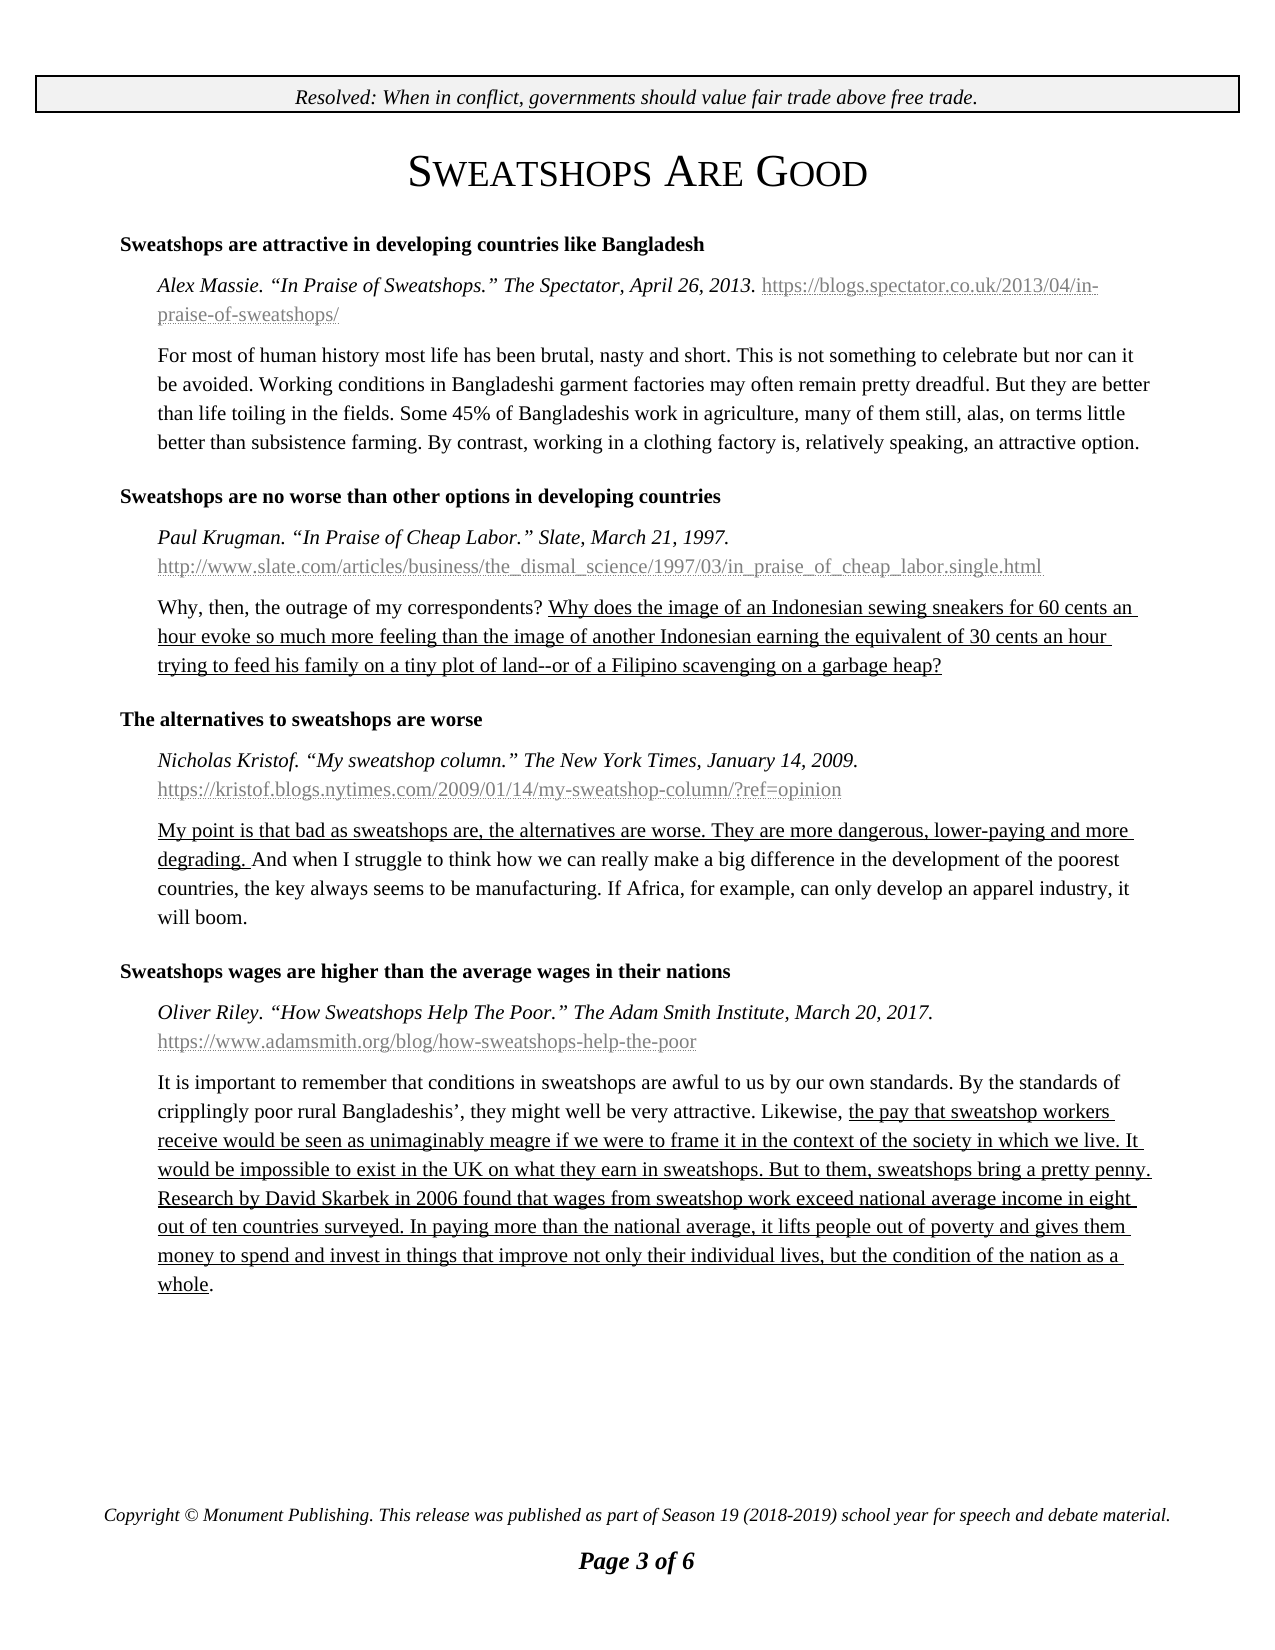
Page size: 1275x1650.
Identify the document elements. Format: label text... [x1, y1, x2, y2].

text Paul Krugman. “In Praise of Cheap Labor.” Slate, March 21, 1997. http://www.slate.com/articles/business/the_dismal_science/1997/03/in_praise_of_cheap_labor.single.html [157, 525, 1155, 578]
title Sweatshops Are Good [45, 143, 1230, 196]
text It is important to remember that conditions in sweatshops are awful to us by our own standards. By the standards of cripplingly poor rural Bangladeshis’, they might well be very attractive. Likewise, the pay that sweatshop workers receive would be seen as unimaginably meagre if we were to frame it in the context of the society in which we live. It would be impossible to exist in the UK on what they earn in sweatshops. But to them, sweatshops bring a pretty penny. Research by David Skarbek in 2006 found that wages from sweatshop work exceed national average income in eight out of ten countries surveyed. In paying more than the national average, it lifts people out of poverty and gives them money to spend and invest in things that improve not only their individual lives, but the condition of the nation as a whole. [157, 1070, 1155, 1296]
text Nicholas Kristof. “My sweatshop column.” The New York Times, January 14, 2009. https://kristof.blogs.nytimes.com/2009/01/14/my-sweatshop-column/?ref=opinion [157, 748, 1155, 801]
text Why, then, the outrage of my correspondents? Why does the image of an Indonesian sewing sneakers for 60 cents an hour evoke so much more feeling than the image of another Indonesian earning the equivalent of 30 cents an hour trying to feed his family on a tiny plot of land--or of a Filipino scavenging on a garbage heap? [157, 595, 1155, 677]
text Oliver Riley. “How Sweatshops Help The Poor.” The Adam Smith Institute, March 20, 2017. https://www.adamsmith.org/blog/how-sweatshops-help-the-poor [157, 1000, 1155, 1053]
text Sweatshops wages are higher than the average wages in their nations [120, 959, 1155, 983]
text My point is that bad as sweatshops are, the alternatives are worse. They are more dangerous, lower-paying and more degrading. And when I struggle to think how we can really make a big difference in the development of the poorest countries, the key always seems to be manufacturing. If Africa, for example, can only develop an apparel industry, it will boom. [157, 818, 1155, 929]
text Sweatshops are attractive in developing countries like Bangladesh [120, 232, 1155, 256]
text For most of human history most life has been brutal, nasty and short. This is not something to celebrate but nor can it be avoided. Working conditions in Bangladeshi garment factories may often remain pretty dreadful. But they are better than life toiling in the fields. Some 45% of Bangladeshis work in agriculture, many of them still, alas, on terms little better than subsistence farming. By contrast, working in a clothing factory is, relatively speaking, an attractive option. [157, 343, 1155, 454]
text Sweatshops are no worse than other options in developing countries [120, 483, 1155, 508]
text Alex Massie. “In Praise of Sweatshops.” The Spectator, April 26, 2013. https://blogs.spectator.co.uk/2013/04/in-praise-of-sweatshops/ [157, 273, 1155, 326]
text The alternatives to sweatshops are worse [120, 707, 1155, 731]
